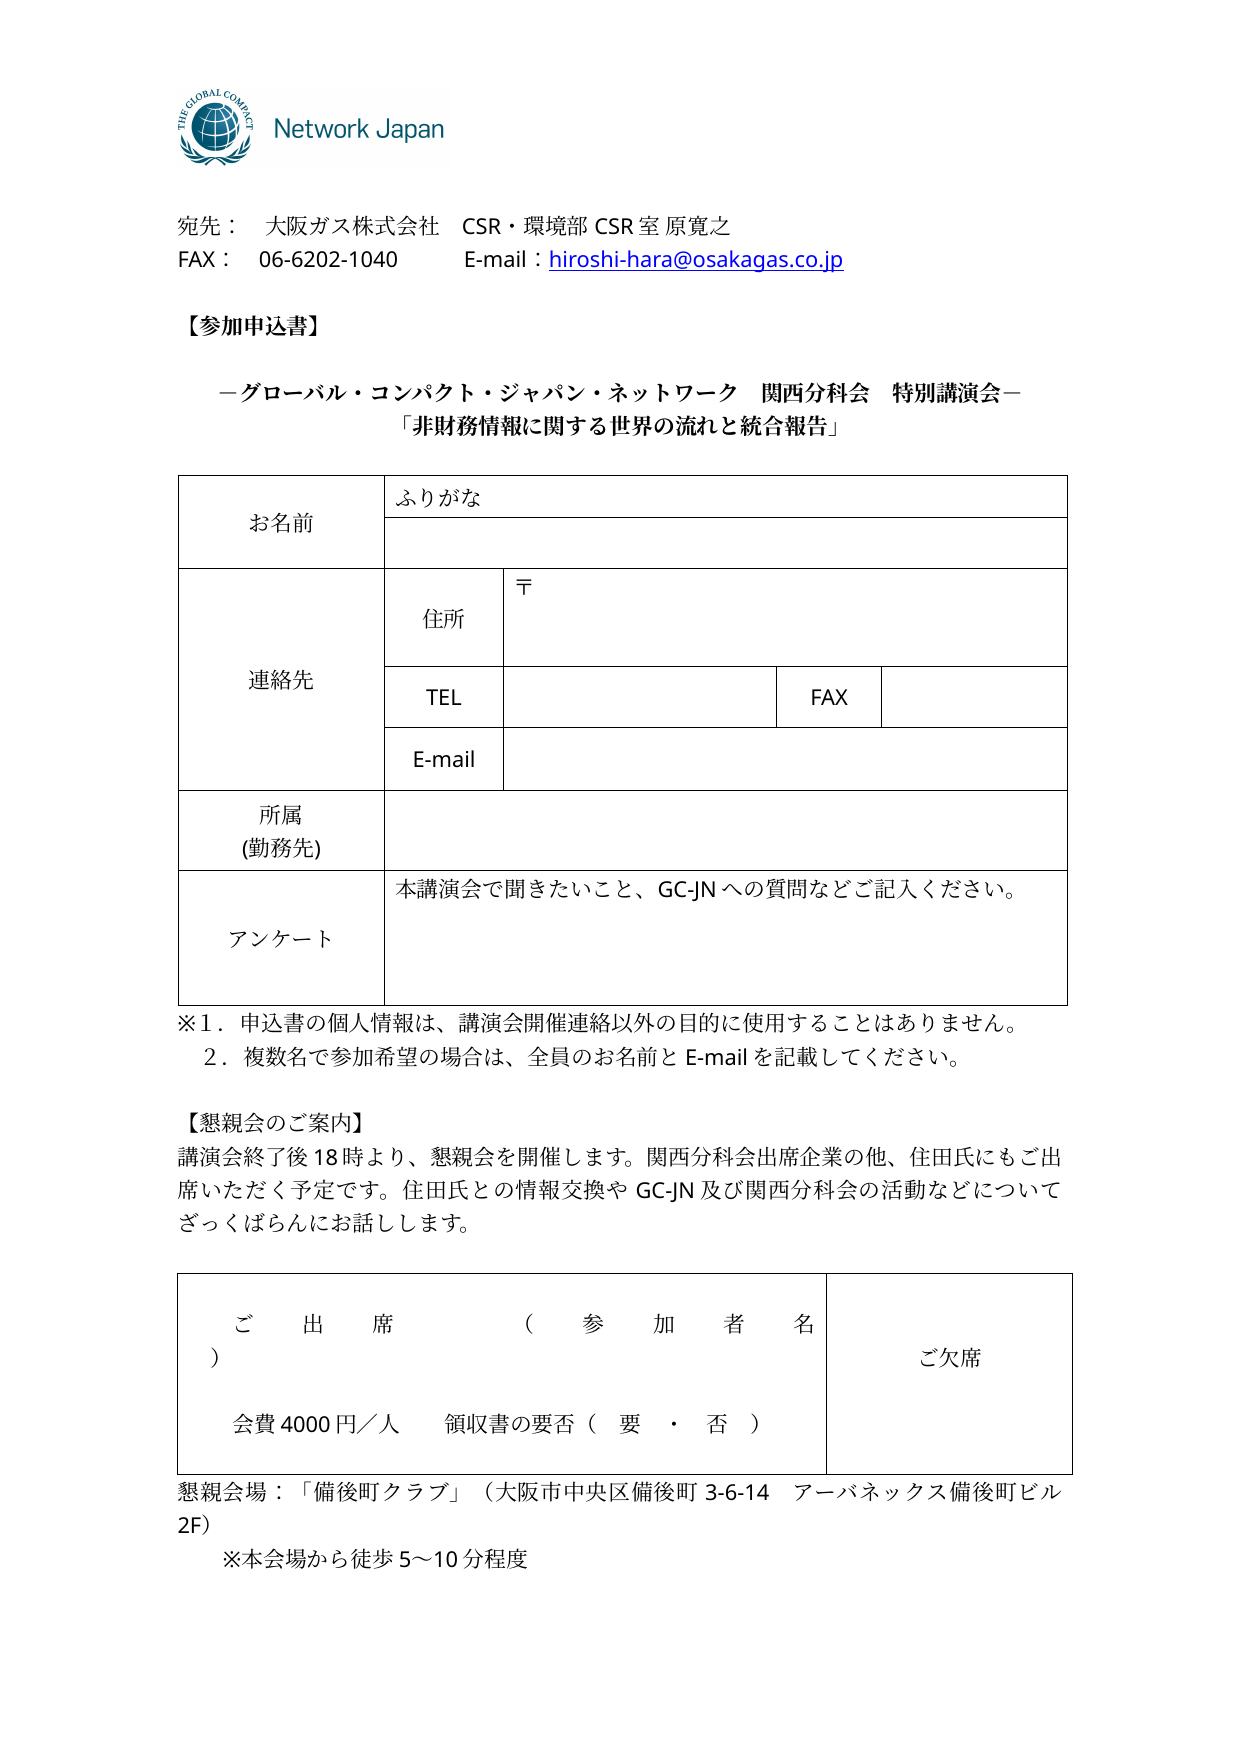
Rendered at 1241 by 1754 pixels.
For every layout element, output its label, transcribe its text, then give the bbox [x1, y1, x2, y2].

text 宛先： 大阪ガス株式会社 CSR・環境部 CSR室 原寛之 [177, 208, 1063, 242]
table_cell 所属 (勤務先) [179, 791, 384, 870]
table_cell [385, 518, 1067, 568]
table_header ご欠席 [827, 1274, 1072, 1473]
table_cell 本講演会で聞きたいこと、GC-JNへの質問などご記入ください。 [385, 871, 1067, 1005]
table_header お名前 [179, 476, 384, 568]
text 【懇親会のご案内】 [177, 1106, 1063, 1139]
table_cell アンケート [179, 871, 384, 1005]
table_cell FAX [777, 667, 881, 727]
table_cell [504, 728, 1067, 790]
table_header ご出席 （参加者名 ） 会費4000円／人 領収書の要否（ 要 ・ 否 ） [178, 1274, 826, 1473]
text 講演会終了後18時より、懇親会を開催します。関西分科会出席企業の他、住田氏にもご出席いただく予定です。住田氏との情報交換やGC-JN及び関西分科会の活動などについてざっくばらんにお話しします。 [177, 1139, 1063, 1239]
picture [177, 88, 451, 167]
text ※１．申込書の個人情報は、講演会開催連絡以外の目的に使用することはありません。 [177, 1006, 1063, 1039]
table_cell 連絡先 [179, 569, 384, 790]
table_cell TEL [385, 667, 503, 727]
table_header ふりがな [385, 476, 1067, 517]
text －グローバル・コンパクト・ジャパン・ネットワーク 関西分科会 特別講演会－ [177, 375, 1063, 408]
text 懇親会場：「備後町クラブ」（大阪市中央区備後町3-6-14 アーバネックス備後町ビル2F） [177, 1475, 1063, 1541]
text ※本会場から徒歩5～10分程度 [177, 1541, 1063, 1574]
table_cell [882, 667, 1067, 727]
text FAX： 06-6202-1040 E-mail：hiroshi-hara@osakagas.co.jp [177, 242, 1063, 275]
table_cell [504, 667, 776, 727]
table_cell [385, 791, 1067, 870]
text 「非財務情報に関する世界の流れと統合報告」 [177, 408, 1063, 442]
text ２．複数名で参加希望の場合は、全員のお名前とE-mailを記載してください。 [177, 1039, 1063, 1072]
text 【参加申込書】 [177, 308, 1063, 342]
table_cell 住所 [385, 569, 503, 666]
table_cell 〒 [504, 569, 1067, 666]
table_cell E-mail [385, 728, 503, 790]
